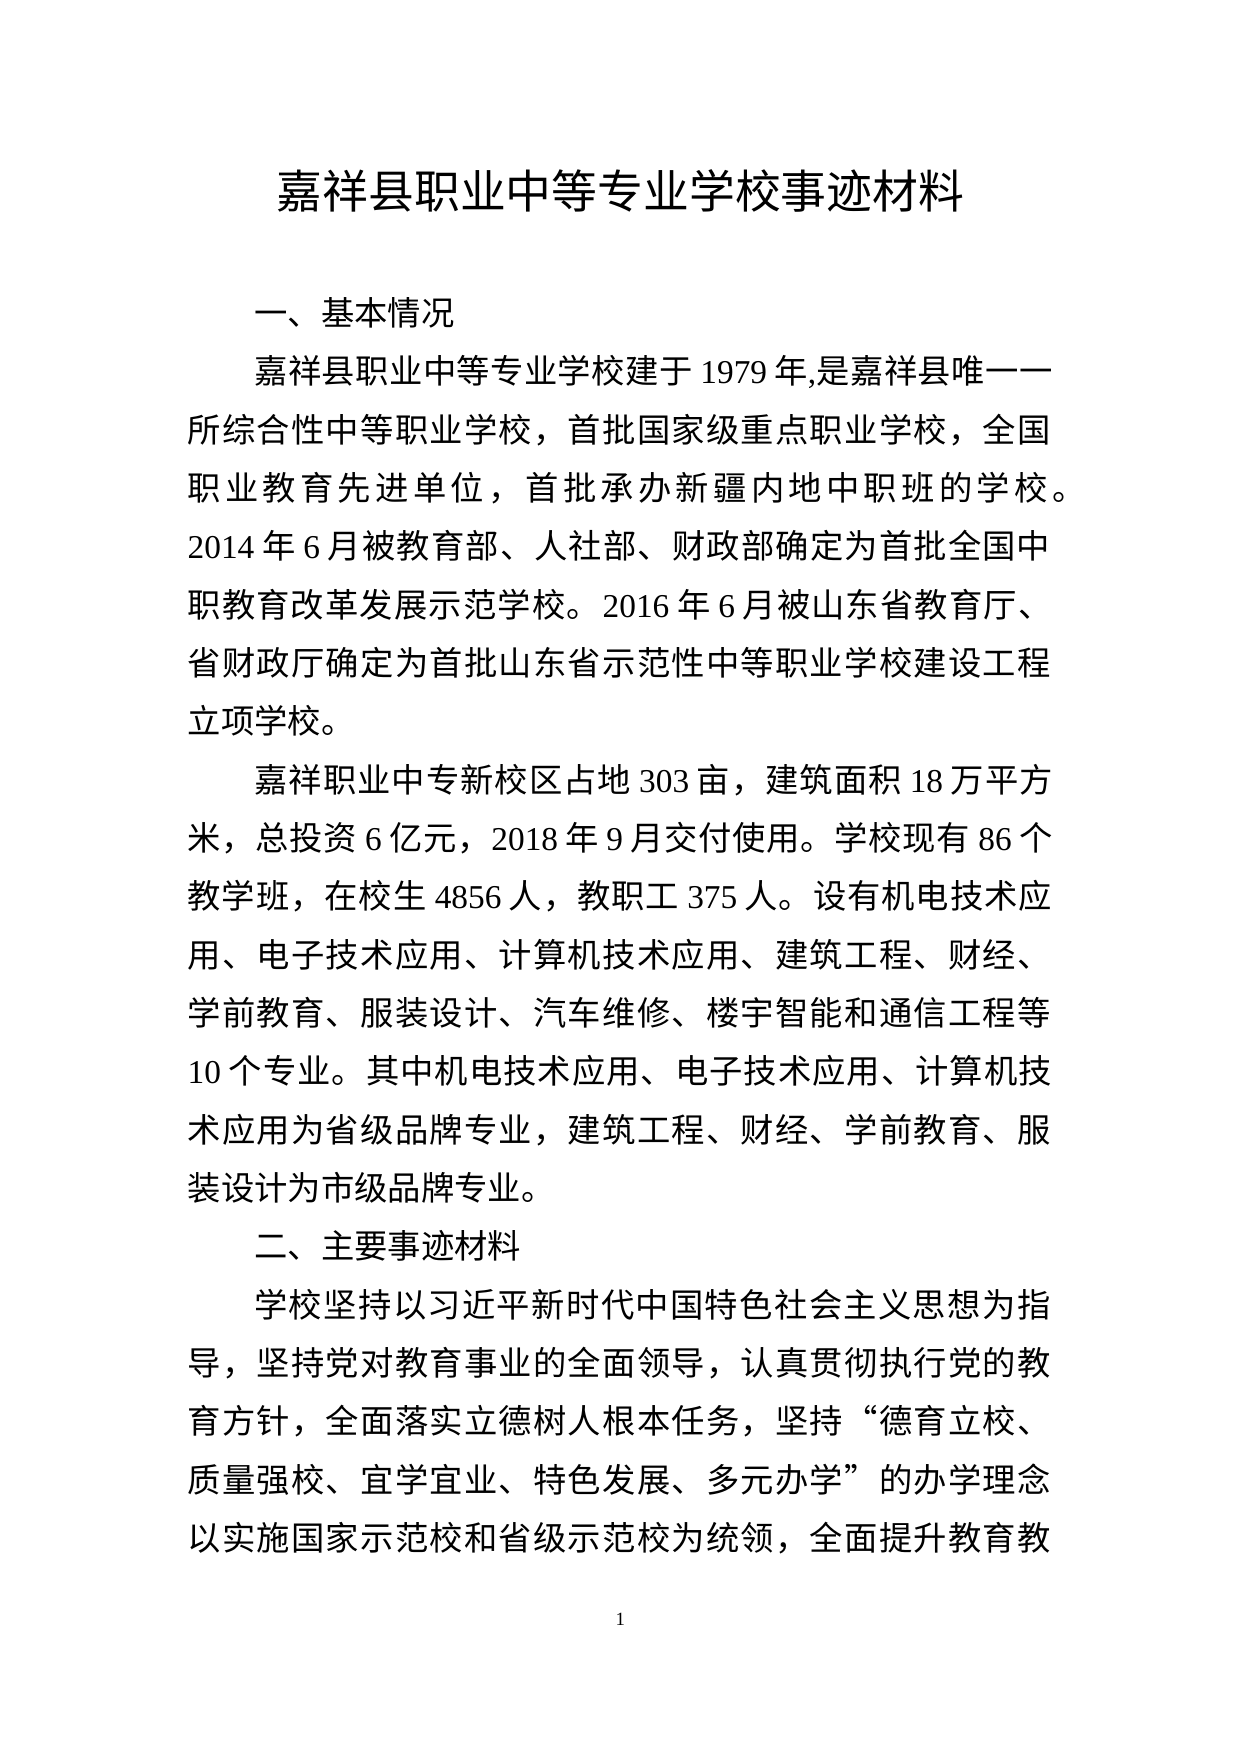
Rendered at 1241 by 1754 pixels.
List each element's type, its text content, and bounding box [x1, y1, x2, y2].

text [187, 1270, 1053, 1562]
text 嘉祥县职业中等专业学校事迹材料 [187, 162, 1053, 220]
text 嘉祥县职业中等专业学校建于1979年,是嘉祥县唯一一所综合性中等职业学校，首批国家级重点职业学校，全国职业教育先进单位，首批承办新疆内地中职班的学校。2014年6月被教育部、人社部、财政部确定为首批全国中职教育改革发展示范学校。2016年6月被山东省教育厅、省财政厅确定为首批山东省示范性中等职业学校建设工程立项学校。 [187, 337, 1053, 745]
text 一、基本情况 [187, 279, 1053, 337]
text 嘉祥职业中专新校区占地303亩，建筑面积18万平方米，总投资6亿元，2018年9月交付使用。学校现有86个教学班，在校生4856人，教职工375人。设有机电技术应用、电子技术应用、计算机技术应用、建筑工程、财经、学前教育、服装设计、汽车维修、楼宇智能和通信工程等10个专业。其中机电技术应用、电子技术应用、计算机技术应用为省级品牌专业，建筑工程、财经、学前教育、服装设计为市级品牌专业。 [187, 745, 1053, 1212]
text 二、主要事迹材料 [187, 1212, 1053, 1270]
